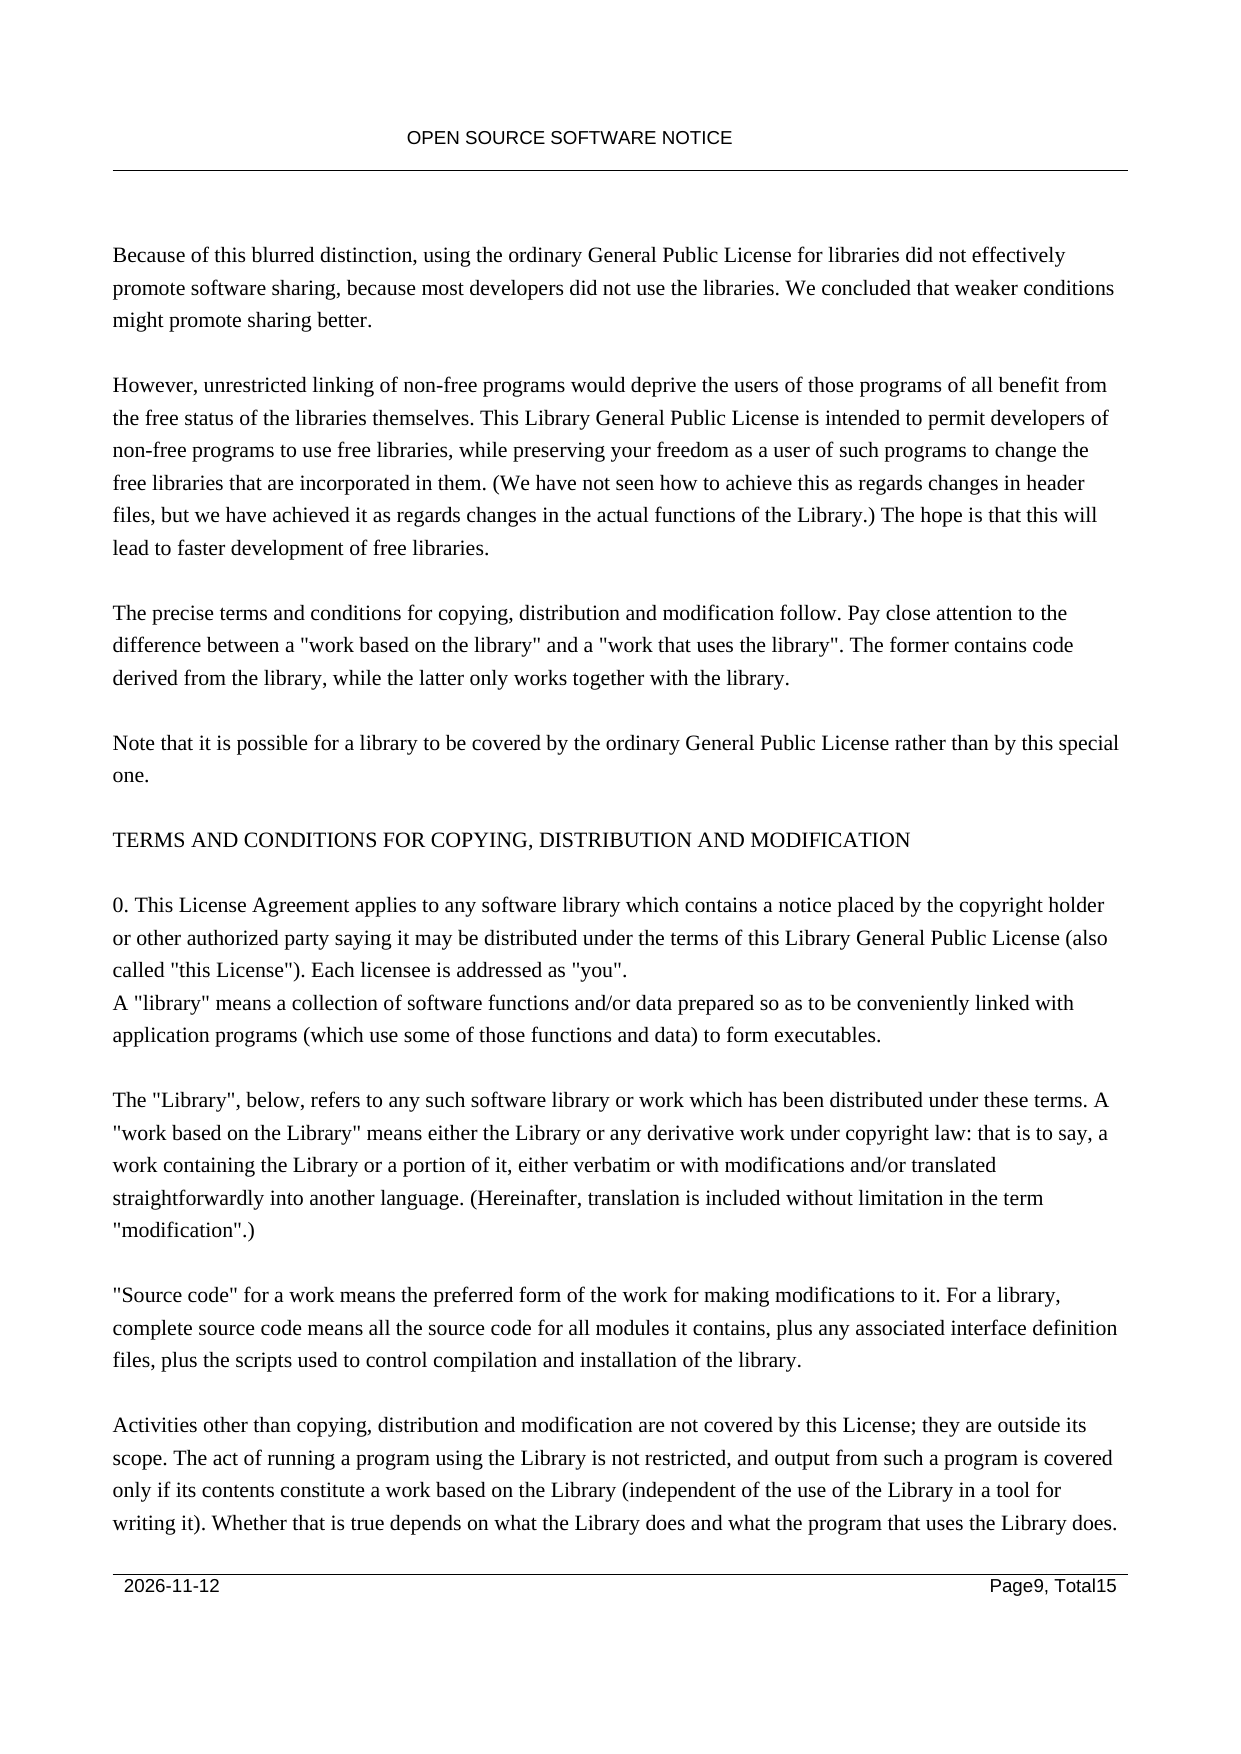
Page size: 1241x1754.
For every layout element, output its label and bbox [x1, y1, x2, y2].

text [112, 206, 1128, 1539]
